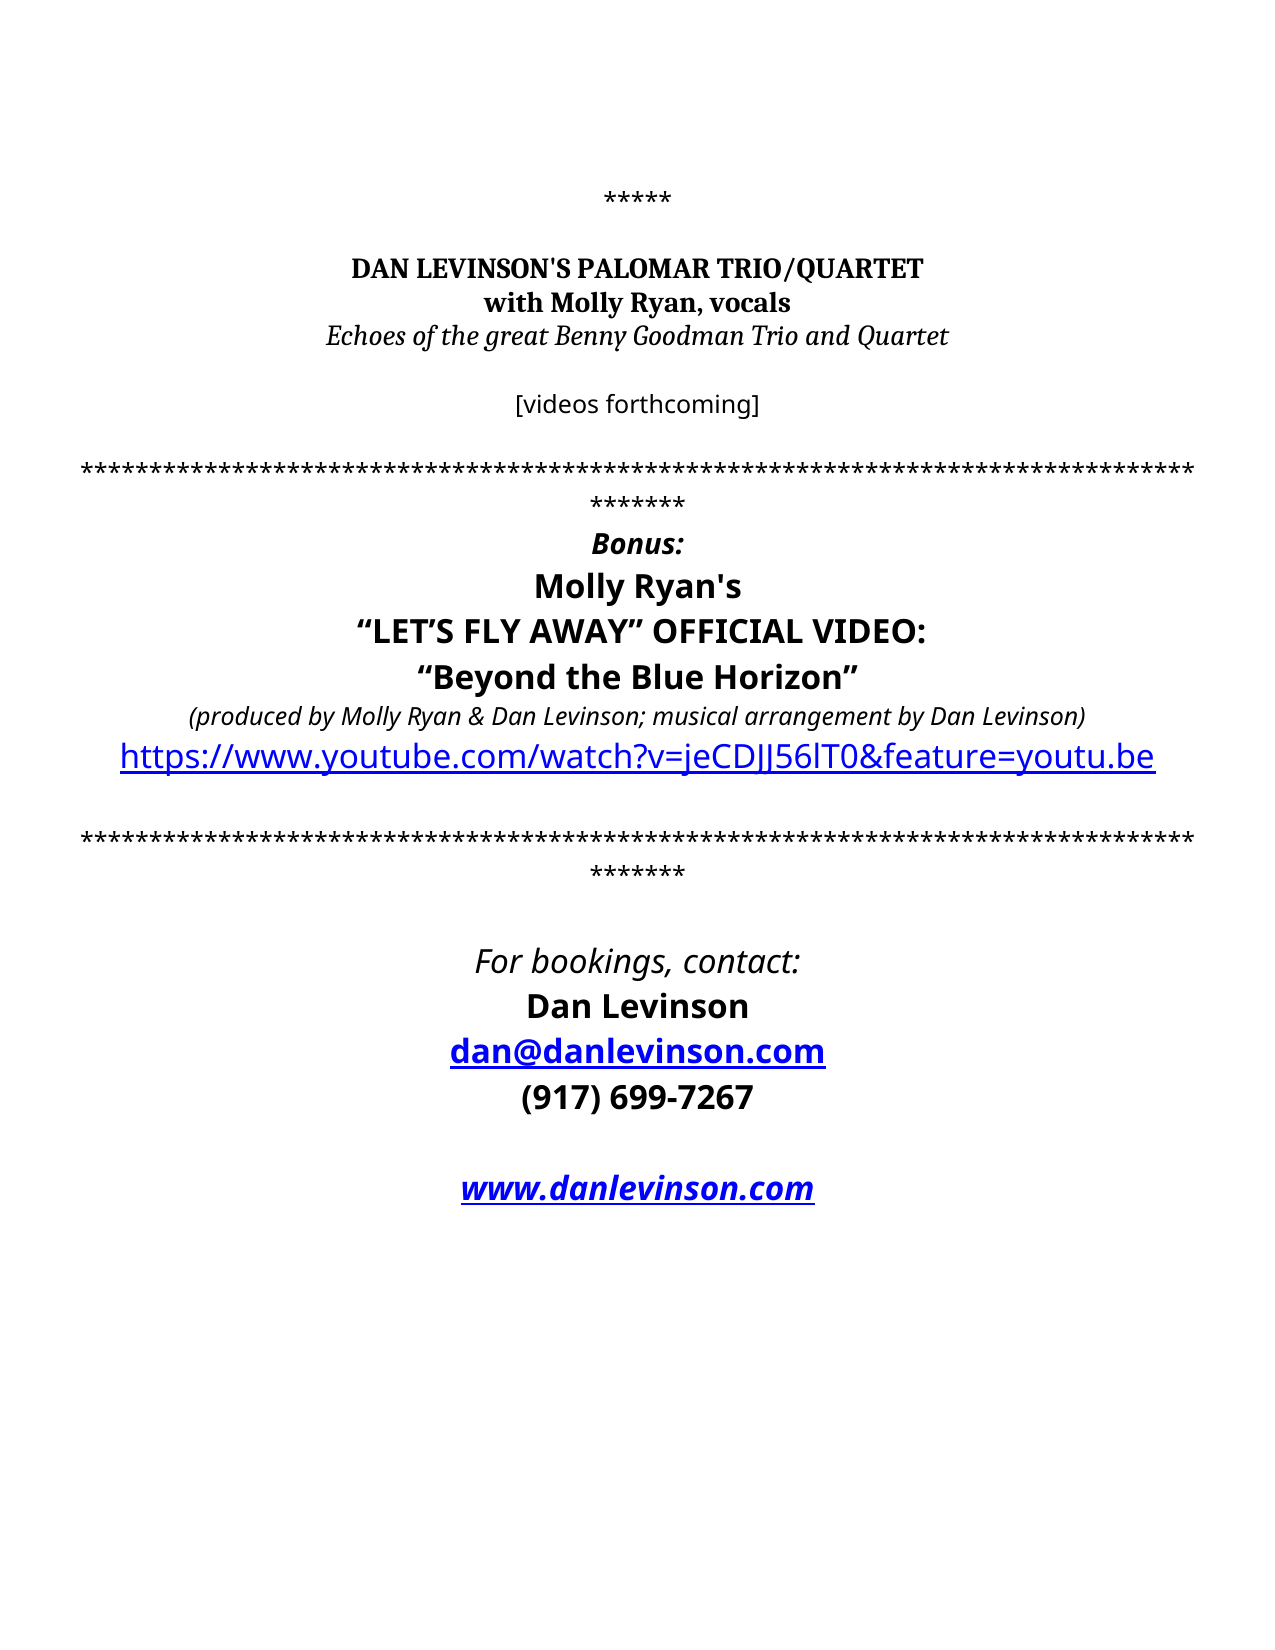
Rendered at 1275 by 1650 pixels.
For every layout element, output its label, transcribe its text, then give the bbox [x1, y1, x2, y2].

text For bookings, contact: [75, 937, 1200, 983]
text with Molly Ryan, vocals [75, 286, 1200, 319]
text https://www.youtube.com/watch?v=jeCDJJ56lT0&feature=youtu.be [75, 733, 1200, 778]
text DAN LEVINSON'S PALOMAR TRIO/QUARTET [75, 252, 1200, 286]
text Bonus: [75, 523, 1200, 563]
text Echoes of the great Benny Goodman Trio and Quartet [75, 319, 1200, 353]
text “Beyond the Blue Horizon” [75, 654, 1200, 699]
text www.danlevinson.com [75, 1164, 1200, 1210]
text dan@danlevinson.com [75, 1028, 1200, 1074]
text **************************************************************************************** [75, 824, 1200, 892]
text (917) 699-7267 [75, 1074, 1200, 1119]
text (produced by Molly Ryan & Dan Levinson; musical arrangement by Dan Levinson) [75, 699, 1200, 733]
text ***** [75, 184, 1200, 218]
text “LET’S FLY AWAY” OFFICIAL VIDEO: [75, 608, 1200, 654]
text **************************************************************************************** [75, 455, 1200, 523]
text [videos forthcoming] [75, 387, 1200, 421]
text Molly Ryan's [75, 563, 1200, 608]
text Dan Levinson [75, 983, 1200, 1028]
